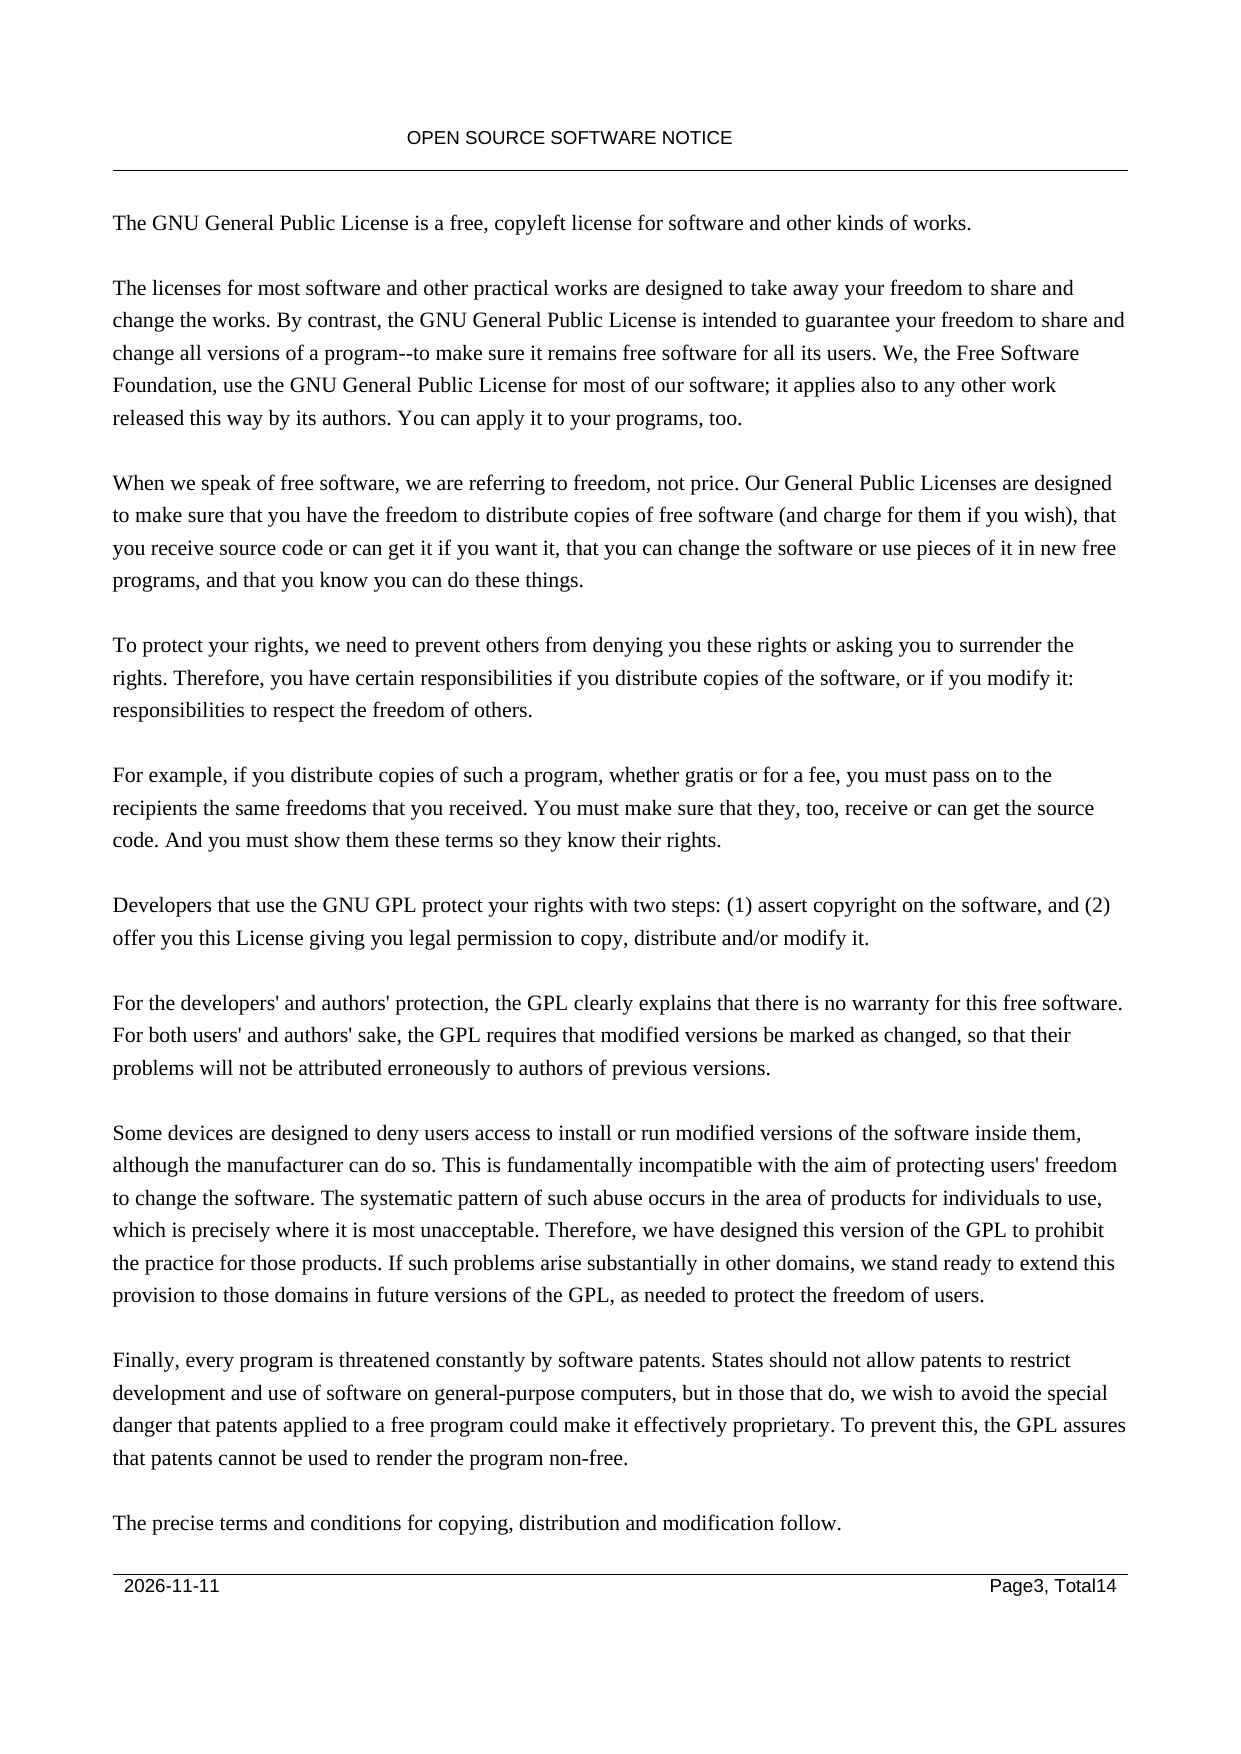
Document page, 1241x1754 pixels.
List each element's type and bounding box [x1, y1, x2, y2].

text [112, 206, 1128, 1539]
